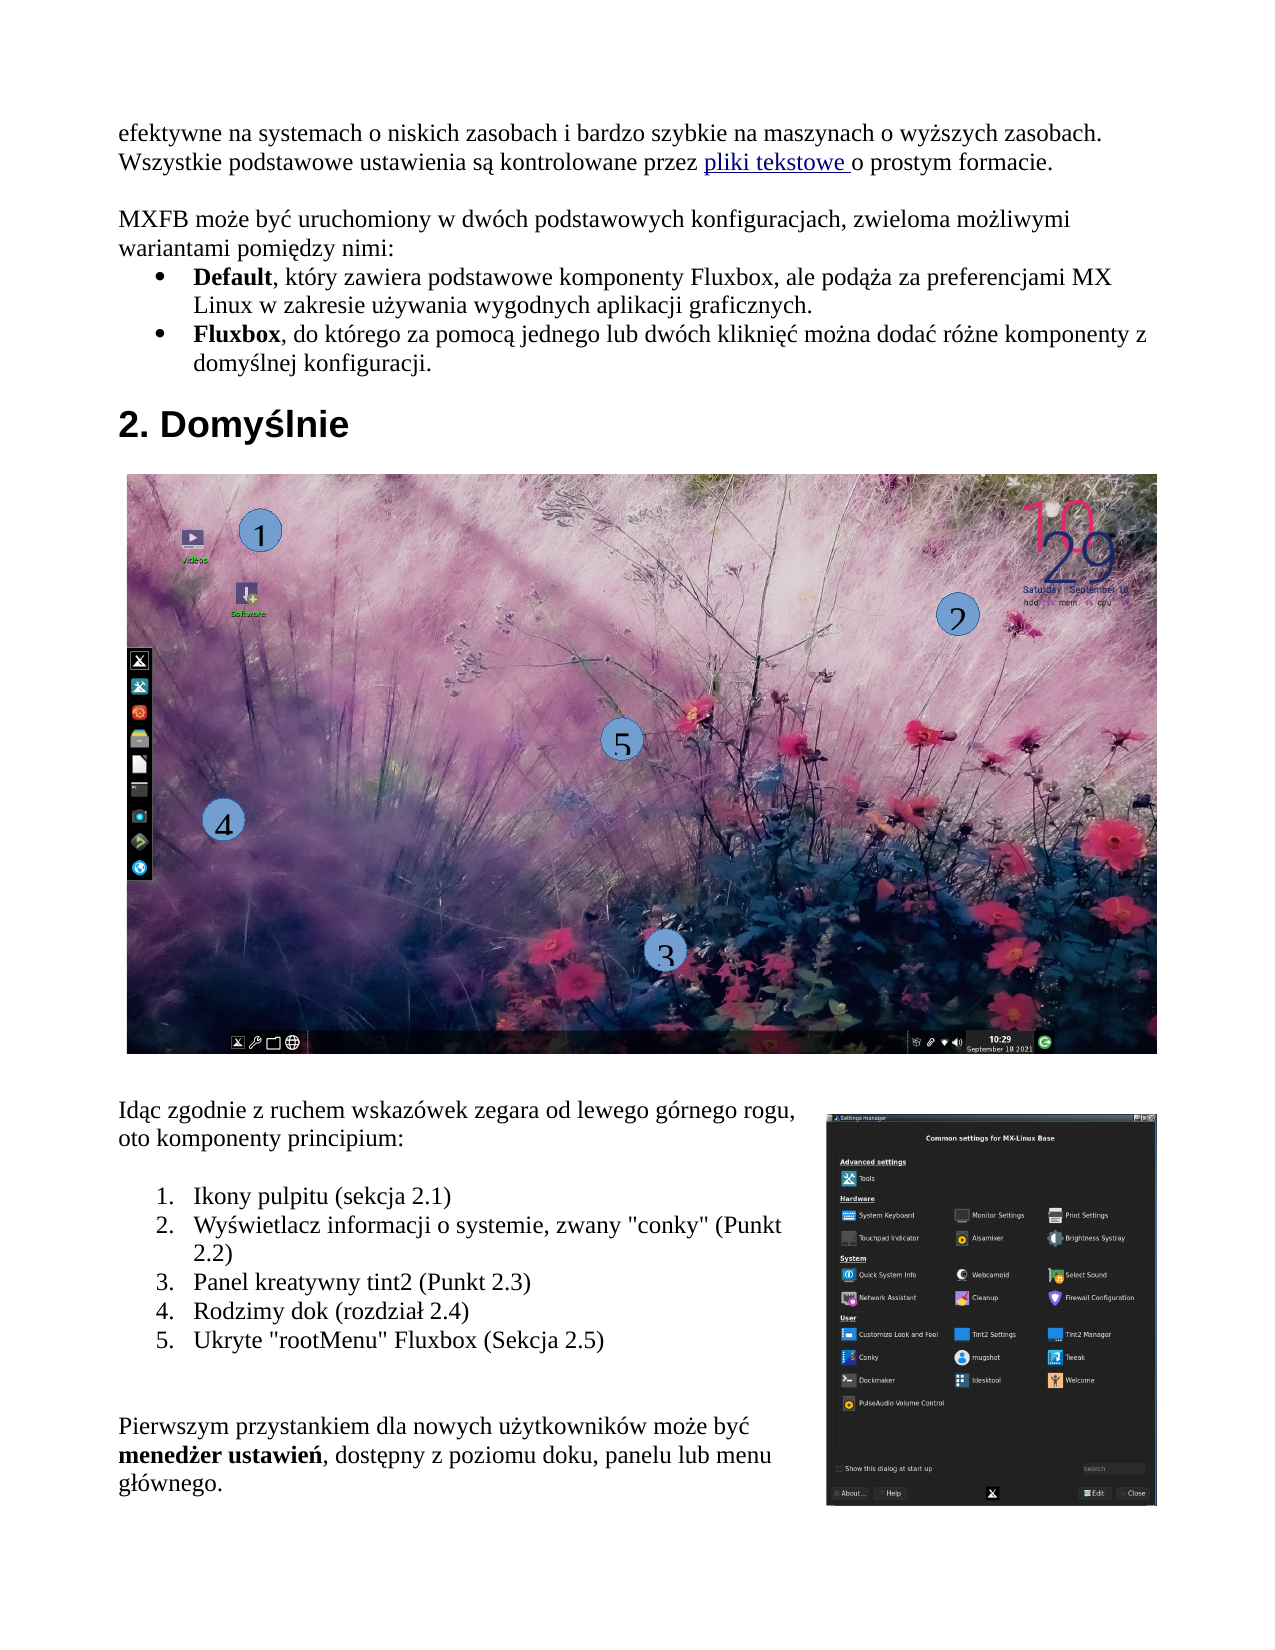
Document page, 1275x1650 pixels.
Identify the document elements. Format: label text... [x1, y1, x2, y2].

list Ukryte "rootMenu" Fluxbox (Sekcja 2.5) [156, 1325, 826, 1353]
list Rodzimy dok (rozdział 2.4) [156, 1296, 826, 1325]
picture [126, 474, 1157, 1054]
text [118, 118, 1157, 176]
list Wyświetlacz informacji o systemie, zwany "conky" (Punkt 2.2) [156, 1210, 826, 1267]
text MXFB może być uruchomiony w dwóch podstawowych konfiguracjach, zwieloma wariantami pomiędzy nimi: [118, 204, 1157, 262]
picture [826, 1114, 1157, 1506]
text Idąc zgodnie z ruchem wskazówek zegara od lewego górnego roguoto komponenty principium: [118, 1095, 1157, 1152]
subtitle 2. Domyślnie [118, 402, 1157, 445]
list Fluxbox, do którego za pomocą jednego lub dwóch kliknięć można dodać różne komponenty z domyślnej konfiguracji [156, 319, 1157, 377]
list Ikony pulpitu (sekcja 2.1) [156, 1181, 826, 1210]
text Pierwszym przystankiem dla nowych użytkowników może być menedżer ustawień, dostępny z poziomu doku, panelu lub menu głównego. [118, 1411, 826, 1497]
list Panel kreatywny tint2 (Punkt 2.3) [156, 1267, 826, 1296]
list Default, który zawiera podstawowe komponenty Fluxbox, ale podąża za preferencjami MX Linux w zakresie używania wygodnych aplikacji graficznych [156, 262, 1157, 319]
